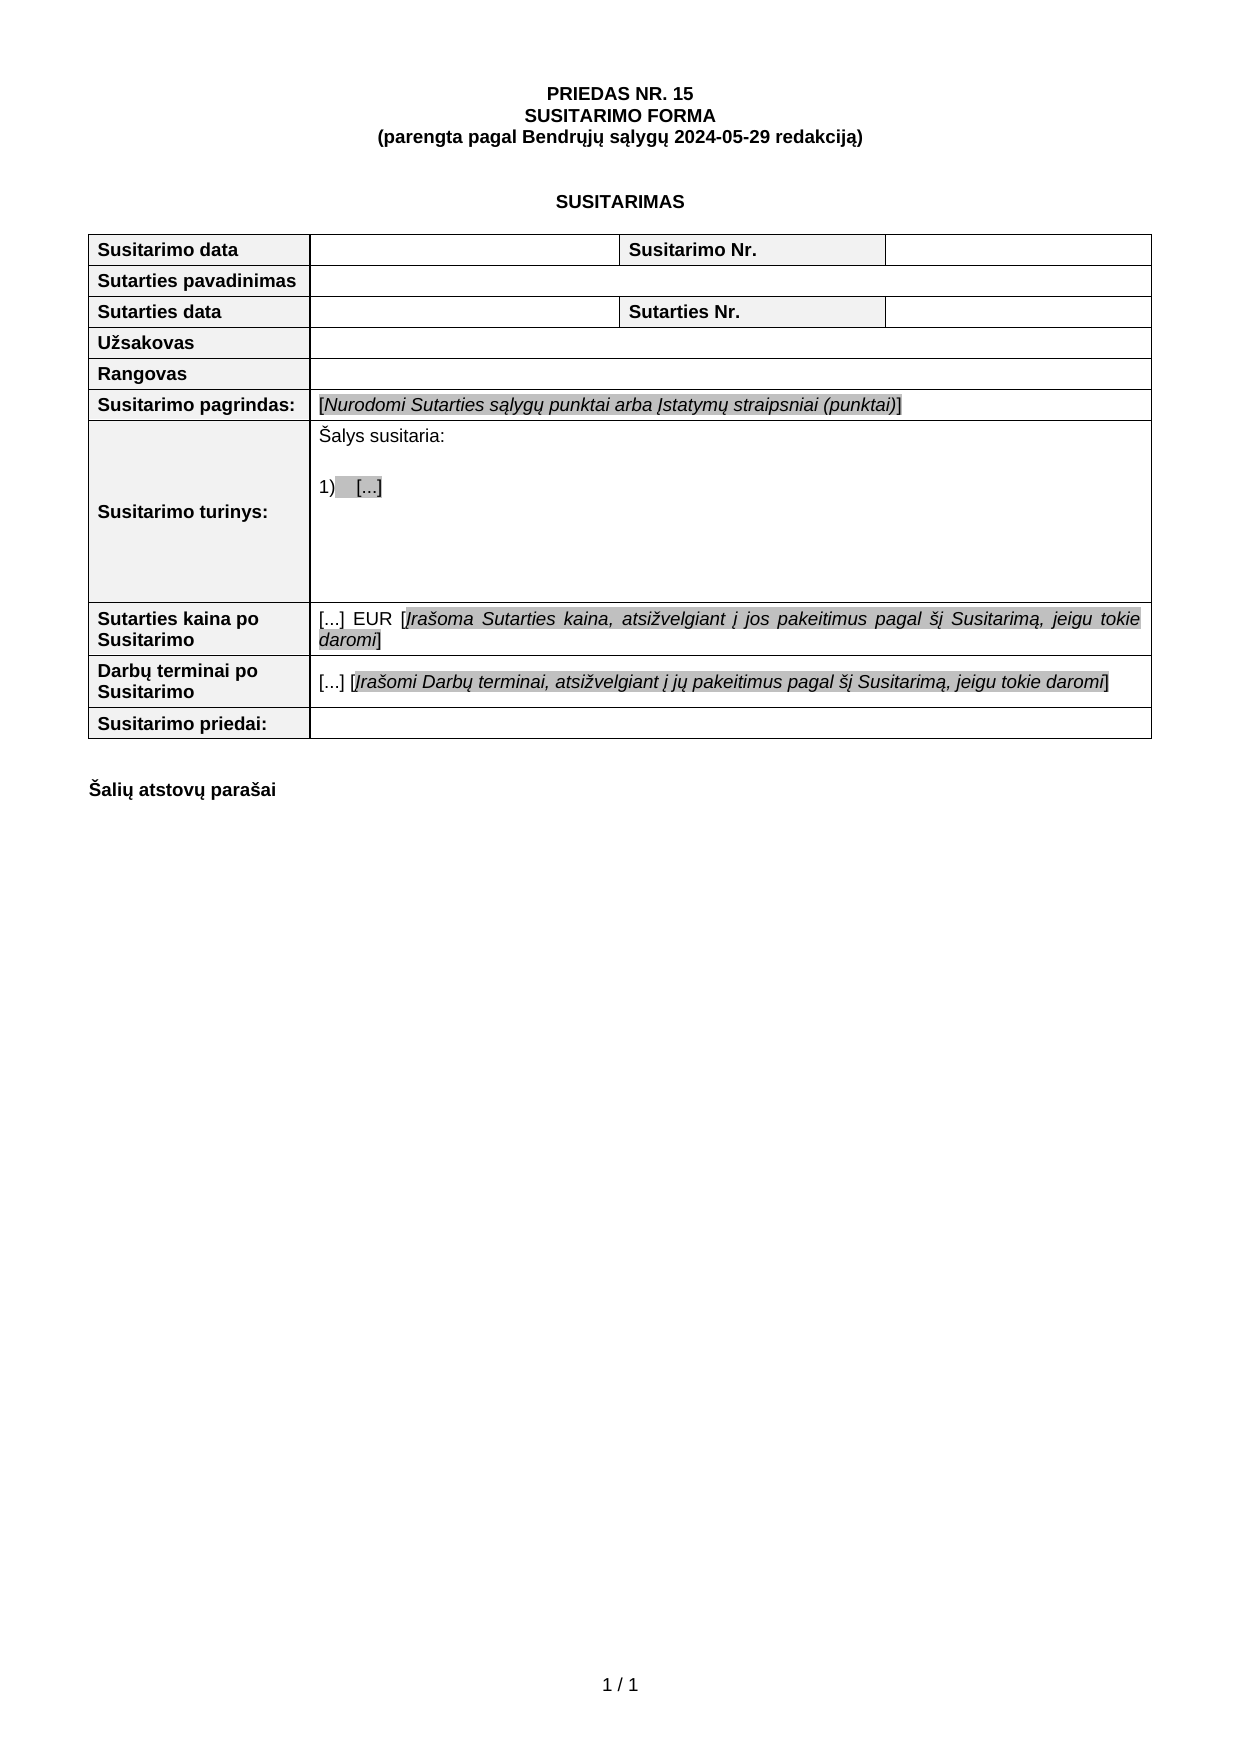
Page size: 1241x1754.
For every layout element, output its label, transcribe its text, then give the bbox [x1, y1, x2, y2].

table_header Susitarimo data [89, 235, 309, 265]
table_header [311, 235, 619, 265]
table_cell Rangovas [89, 359, 309, 389]
text Šalių atstovų parašai [89, 779, 1152, 801]
table_cell Susitarimo pagrindas: [89, 390, 309, 419]
table_cell [...] EUR [Įrašoma Sutarties kaina, atsižvelgiant į jos pakeitimus pagal šį Susitarimą, jeigu tokie daromi] [311, 603, 1151, 654]
text PRIEDAS NR. 15 [89, 83, 1152, 104]
table_cell Susitarimo turinys: [89, 421, 309, 602]
table_cell Sutarties Nr. [620, 297, 885, 327]
table_header [886, 235, 1151, 265]
table_cell [311, 708, 1151, 738]
table_cell Sutarties data [89, 297, 309, 327]
table_cell [...] [Įrašomi Darbų terminai, atsižvelgiant į jų pakeitimus pagal šį Susitarimą, jeigu tokie daromi] [311, 656, 1151, 707]
table_cell Šalys susitaria: [...] [311, 421, 1151, 602]
table_cell [311, 266, 1151, 296]
table_cell Sutarties kaina po Susitarimo [89, 603, 309, 654]
table_cell Užsakovas [89, 328, 309, 358]
table_cell [886, 297, 1151, 327]
text (parengta pagal Bendrųjų sąlygų 2024-05-29 redakciją) [89, 126, 1152, 148]
table_cell Sutarties pavadinimas [89, 266, 309, 296]
table_header Susitarimo Nr. [620, 235, 885, 265]
table_cell [311, 297, 619, 327]
table_cell [311, 328, 1151, 358]
table_cell [311, 359, 1151, 389]
table_cell Susitarimo priedai: [89, 708, 309, 738]
table_cell Darbų terminai po Susitarimo [89, 656, 309, 707]
table_cell [Nurodomi Sutarties sąlygų punktai arba Įstatymų straipsniai (punktai)] [311, 390, 1151, 419]
text SUSITARIMO FORMA [89, 104, 1152, 126]
text SUSITARIMAS [89, 191, 1152, 212]
